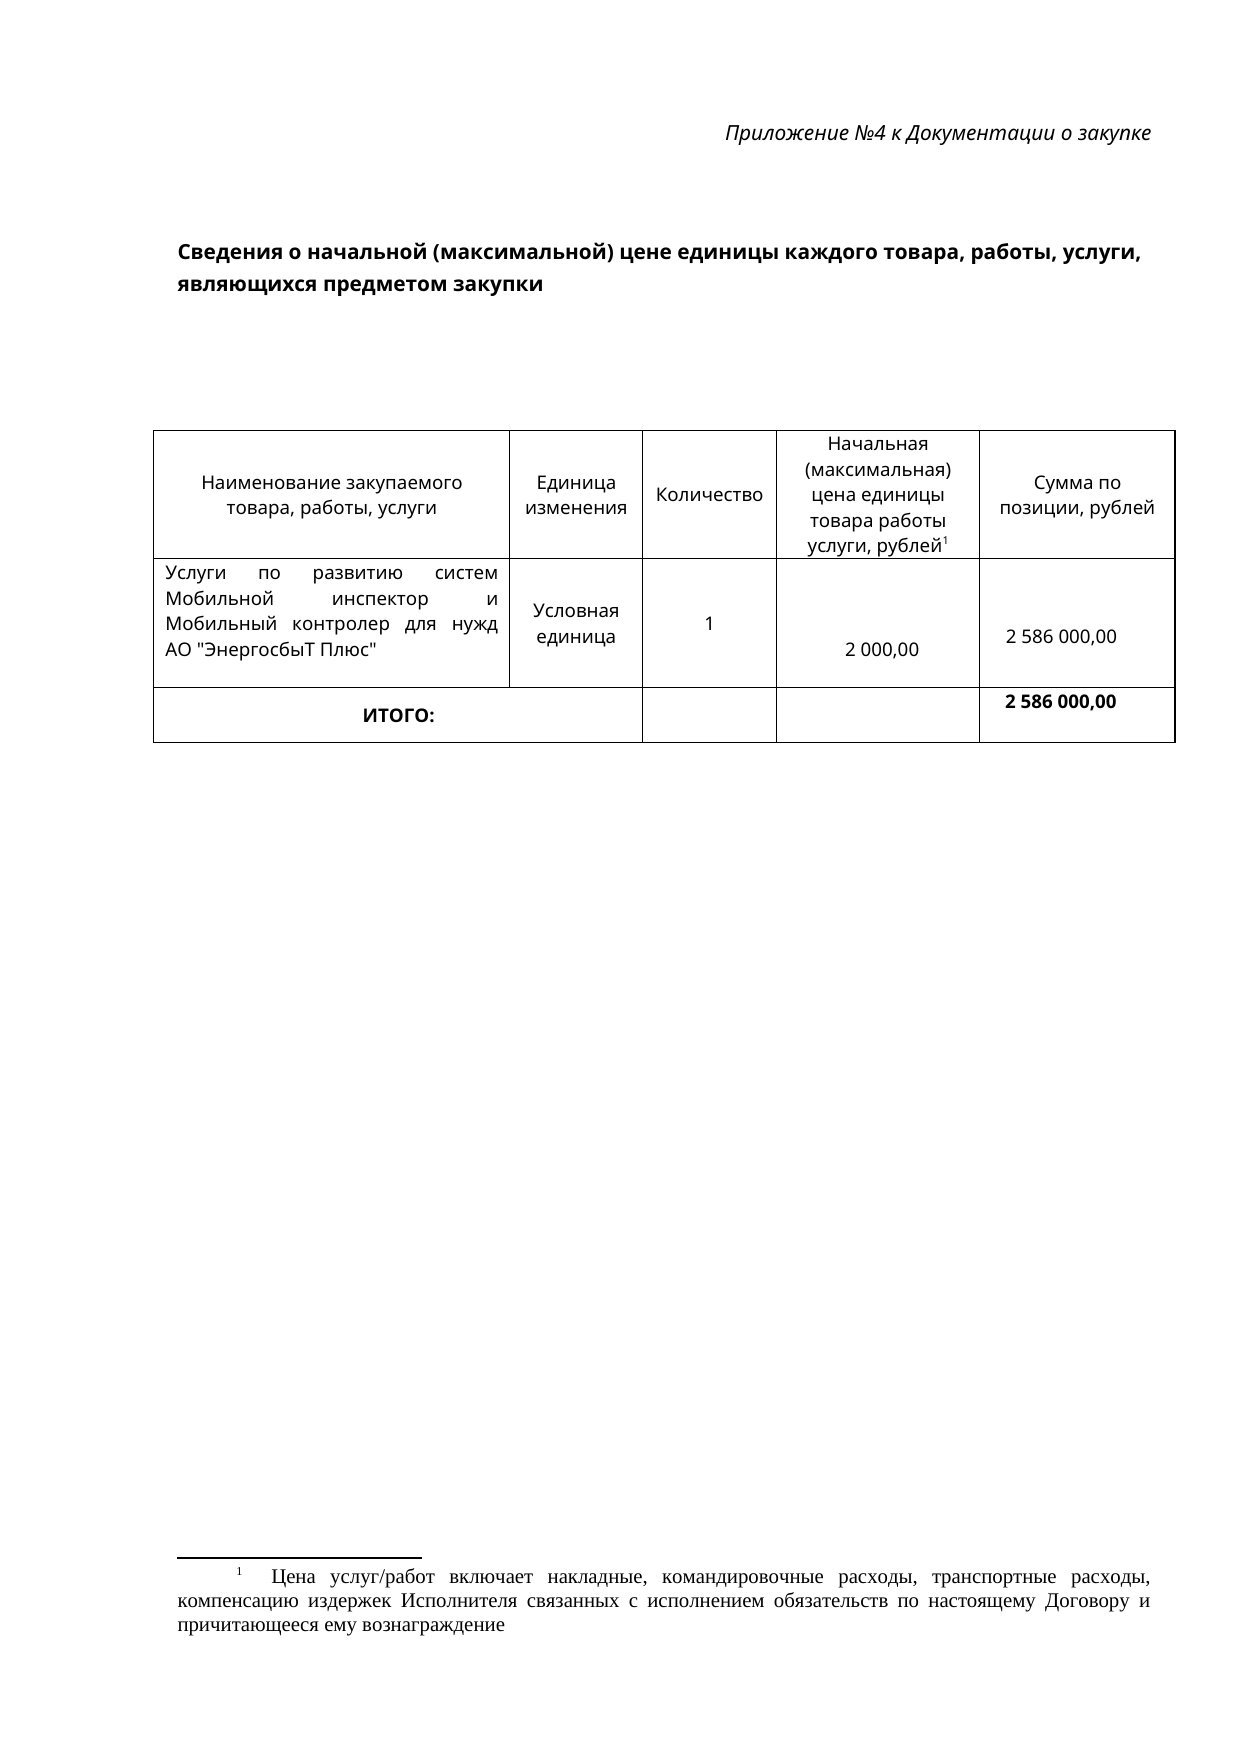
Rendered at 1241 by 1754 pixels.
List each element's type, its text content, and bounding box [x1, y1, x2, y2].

table_header Количество [643, 431, 776, 558]
table_cell [777, 688, 979, 742]
table_header Единица изменения [510, 431, 642, 558]
table_cell 2 000,00 [777, 559, 979, 687]
table_cell 1 [643, 559, 776, 687]
table_cell 2 586 000,00 [980, 688, 1174, 742]
table_cell 2 586 000,00 [980, 559, 1174, 687]
table_header Сумма по позиции, рублей [980, 431, 1174, 558]
table_cell Услуги по развитию систем Мобильной инспектор и Мобильный контролер для нужд АО "ЭнергосбыТ Плюс" [154, 559, 509, 687]
table_cell Условная единица [510, 559, 642, 687]
table_cell ИТОГО: [154, 688, 642, 742]
table_header Начальная (максимальная) цена единицы товара работы услуги, рублей [777, 431, 979, 558]
table_cell [643, 688, 776, 742]
list Приложение №4 к Документации о закупке [252, 118, 1152, 147]
table_header Наименование закупаемого товара, работы, услуги [154, 431, 509, 558]
text Сведения о начальной (максимальной) цене единицы каждого товара, работы, услуги, являющихся предметом закупки [177, 237, 1152, 298]
